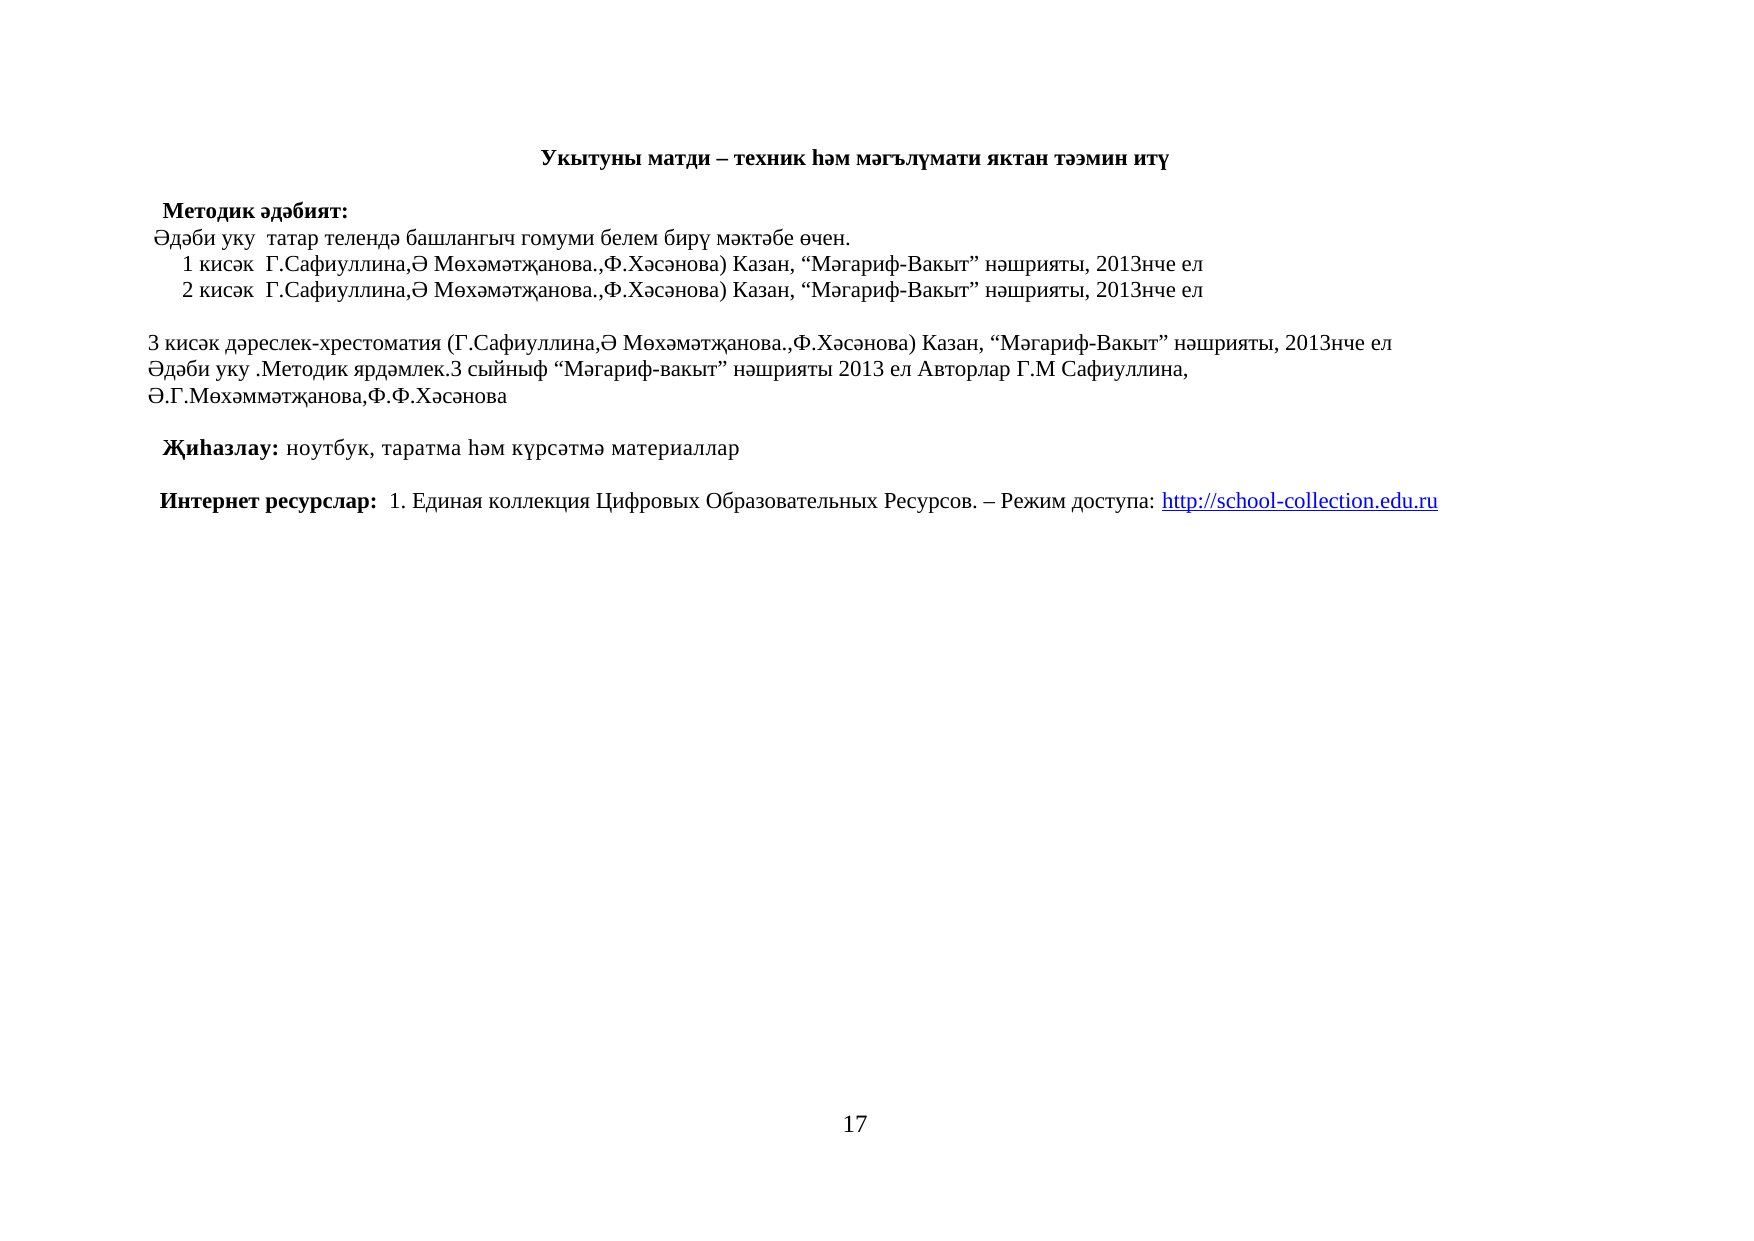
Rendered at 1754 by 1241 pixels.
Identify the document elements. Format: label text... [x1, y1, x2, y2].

text Укытуны матди – техник һәм мәгълүмати яктан тәэмин итү [74, 144, 1636, 171]
text Әдәби уку татар телендә башлангыч гомуми белем бирү мәктәбе өчен. [148, 223, 1636, 250]
text Әдәби уку .Методик ярдәмлек.3 сыйныф “Мәгариф-вакыт” нәшрияты 2013 ел Авторлар Г.М Сафиуллина, [148, 355, 1636, 382]
text Җиһазлау: ноутбук, таратма һәм күрсәтмә материаллар [162, 434, 1636, 461]
text Ә.Г.Мөхәммәтҗанова,Ф.Ф.Хәсәнова [148, 382, 1636, 408]
text Методик әдәбият: [162, 197, 1636, 223]
text 2 кисәк Г.Сафиуллина,Ә Мөхәмәтҗанова.,Ф.Хәсәнова) Казан, “Мәгариф-Вакыт” нәшрияты, 2013нче ел [148, 276, 1636, 303]
text 3 кисәк дәреслек-хрестоматия (Г.Сафиуллина,Ә Мөхәмәтҗанова.,Ф.Хәсәнова) Казан, “Мәгариф-Вакыт” нәшрияты, 2013нче ел [148, 329, 1636, 355]
text Интернет ресурслар: 1. Единая коллекция Цифровых Образовательных Ресурсов. – Режим доступа: http://school-collection.edu.ru [74, 487, 1636, 513]
text 1 кисәк Г.Сафиуллина,Ә Мөхәмәтҗанова.,Ф.Хәсәнова) Казан, “Мәгариф-Вакыт” нәшрияты, 2013нче ел [148, 250, 1636, 276]
